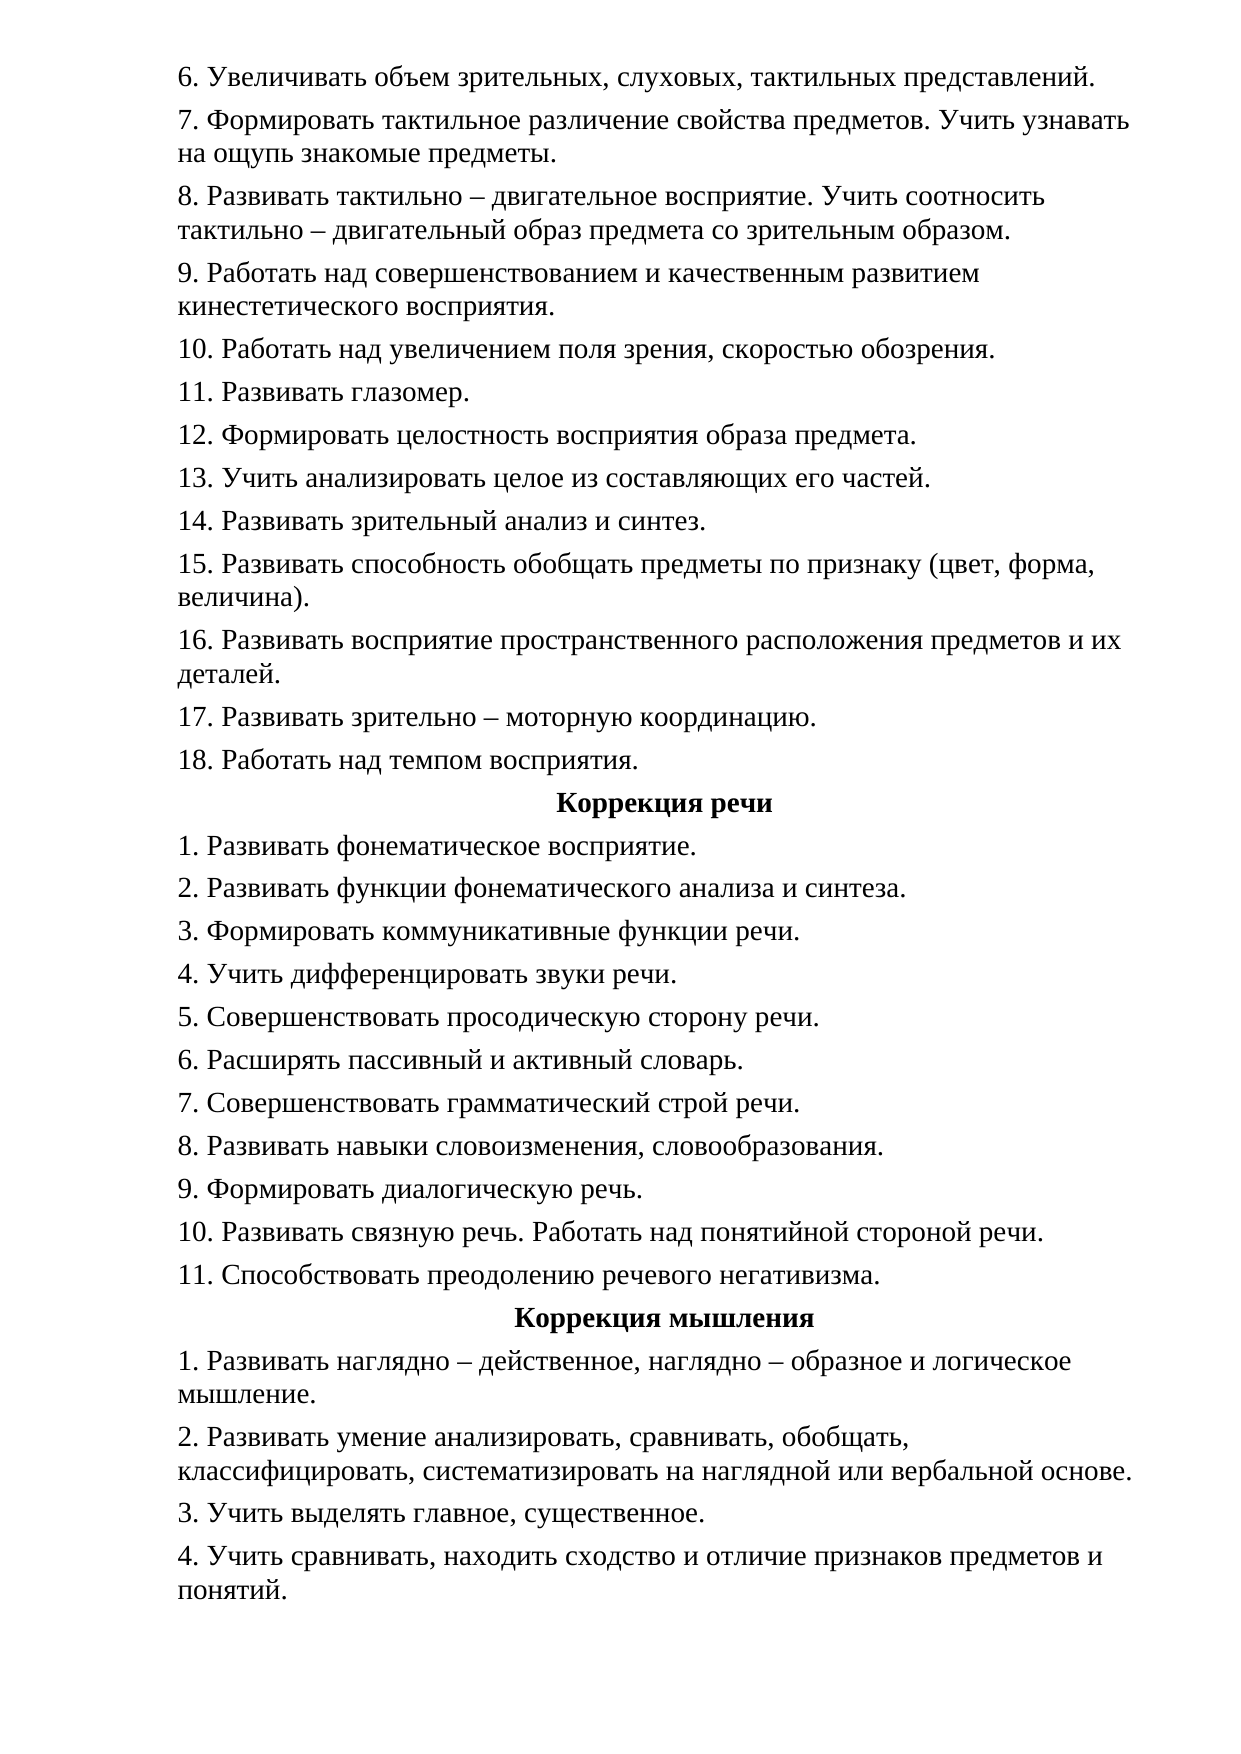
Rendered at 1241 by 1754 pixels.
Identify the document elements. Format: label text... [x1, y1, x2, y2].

text 15. Развивать способность обобщать предметы по признаку (цвет, форма, величина). [177, 546, 1152, 613]
text 7. Совершенствовать грамматический строй речи. [177, 1085, 1152, 1119]
text 8. Развивать навыки словоизменения, словообразования. [177, 1128, 1152, 1162]
text 16. Развивать восприятие пространственного расположения предметов и их деталей. [177, 622, 1152, 689]
text 3. Учить выделять главное, существенное. [177, 1496, 1152, 1529]
text 12. Формировать целостность восприятия образа предмета. [177, 417, 1152, 451]
text 3. Формировать коммуникативные функции речи. [177, 913, 1152, 947]
text 8. Развивать тактильно – двигательное восприятие. Учить соотносить тактильно – двигательный образ предмета со зрительным образом. [177, 178, 1152, 246]
text 7. Формировать тактильное различение свойства предметов. Учить узнавать на ощупь знакомые предметы. [177, 102, 1152, 169]
text Коррекция речи [177, 785, 1152, 818]
text 13. Учить анализировать целое из составляющих его частей. [177, 460, 1152, 494]
text 1. Развивать наглядно – действенное, наглядно – образное и логическое мышление. [177, 1343, 1152, 1410]
text 11. Развивать глазомер. [177, 374, 1152, 408]
text 11. Способствовать преодолению речевого негативизма. [177, 1257, 1152, 1290]
text 10. Работать над увеличением поля зрения, скоростью обозрения. [177, 331, 1152, 365]
text 2. Развивать функции фонематического анализа и синтеза. [177, 871, 1152, 904]
text 5. Совершенствовать просодическую сторону речи. [177, 999, 1152, 1033]
text 4. Учить сравнивать, находить сходство и отличие признаков предметов и понятий. [177, 1538, 1152, 1606]
text 1. Развивать фонематическое восприятие. [177, 828, 1152, 861]
text 9. Формировать диалогическую речь. [177, 1171, 1152, 1204]
text 6. Расширять пассивный и активный словарь. [177, 1042, 1152, 1076]
text 14. Развивать зрительный анализ и синтез. [177, 503, 1152, 537]
text 6. Увеличивать объем зрительных, слуховых, тактильных представлений. [177, 59, 1152, 93]
text 10. Развивать связную речь. Работать над понятийной стороной речи. [177, 1214, 1152, 1247]
text Коррекция мышления [177, 1300, 1152, 1333]
text 18. Работать над темпом восприятия. [177, 742, 1152, 775]
text 2. Развивать умение анализировать, сравнивать, обобщать, классифицировать, систематизировать на наглядной или вербальной основе. [177, 1419, 1152, 1486]
text 17. Развивать зрительно – моторную координацию. [177, 699, 1152, 732]
text 4. Учить дифференцировать звуки речи. [177, 956, 1152, 990]
text 9. Работать над совершенствованием и качественным развитием кинестетического восприятия. [177, 255, 1152, 322]
